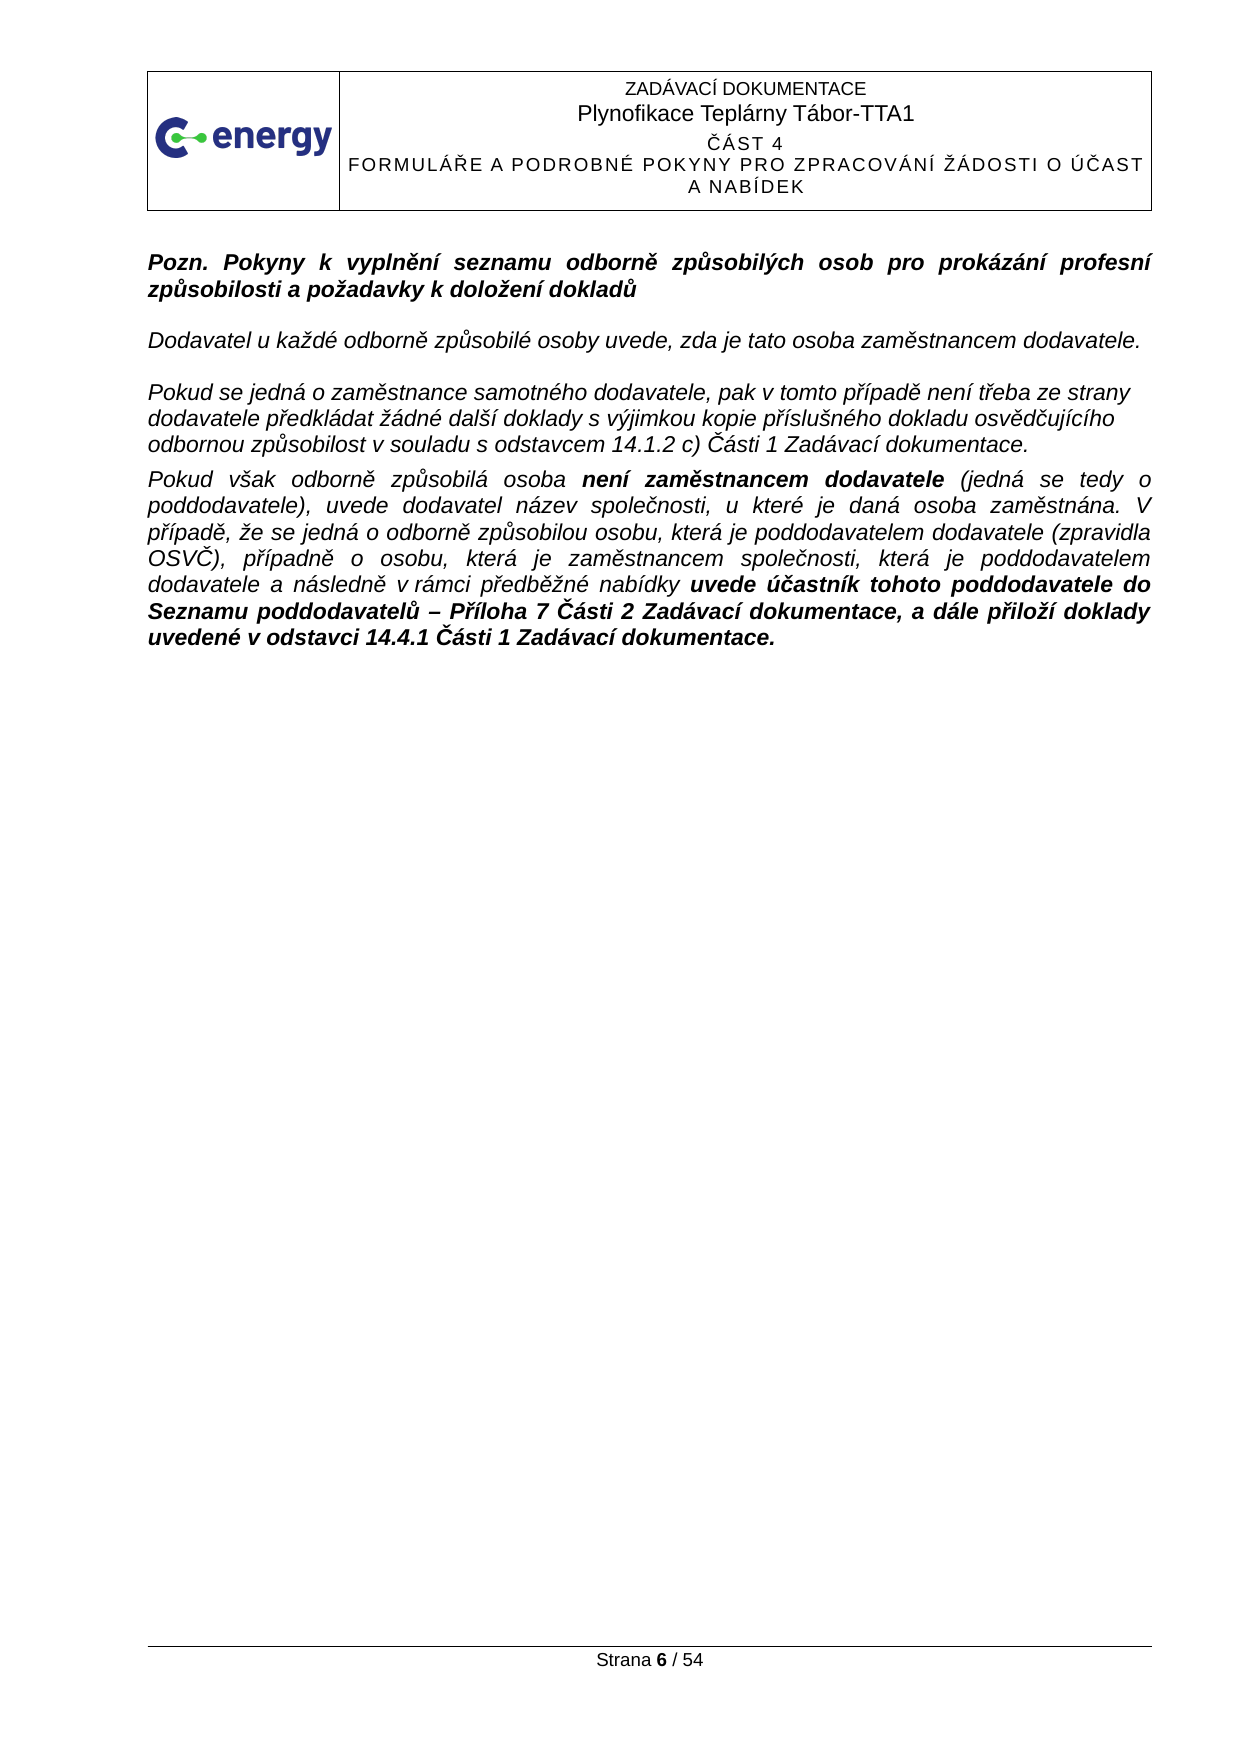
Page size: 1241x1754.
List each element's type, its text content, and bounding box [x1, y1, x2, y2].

text Pozn. Pokyny k vyplnění seznamu odborně způsobilých osob pro prokázání profesní způsobilosti a požadavky k doložení dokladů [148, 249, 1152, 302]
picture [155, 117, 332, 158]
subtitle Pokud se jedná o zaměstnance samotného dodavatele, pak v tomto případě není třeba ze strany dodavatele předkládat žádné další doklady s výjimkou kopie příslušného dokladu osvědčujícího odbornou způsobilost v souladu s odstavcem 14.1.2 c) Části 1 Zadávací dokumentace. [148, 378, 1152, 457]
text Pokud však odborně způsobilá osoba není zaměstnancem dodavatele (jedná se tedy o poddodavatele), uvede dodavatel název společnosti, u které je daná osoba zaměstnána. V případě, že se jedná o odborně způsobilou osobu, která je poddodavatelem dodavatele (zpravidla OSVČ), případně o osobu, která je zaměstnancem společnosti, která je poddodavatelem dodavatele a následně v rámci předběžné nabídky uvede účastník tohoto poddodavatele do Seznamu poddodavatelů – Příloha 7 Části 2 Zadávací dokumentace, a dále přiloží doklady uvedené v odstavci 14.4.1 Části 1 Zadávací dokumentace. [148, 466, 1152, 650]
subtitle Dodavatel u každé odborně způsobilé osoby uvede, zda je tato osoba zaměstnancem dodavatele. [148, 327, 1152, 353]
